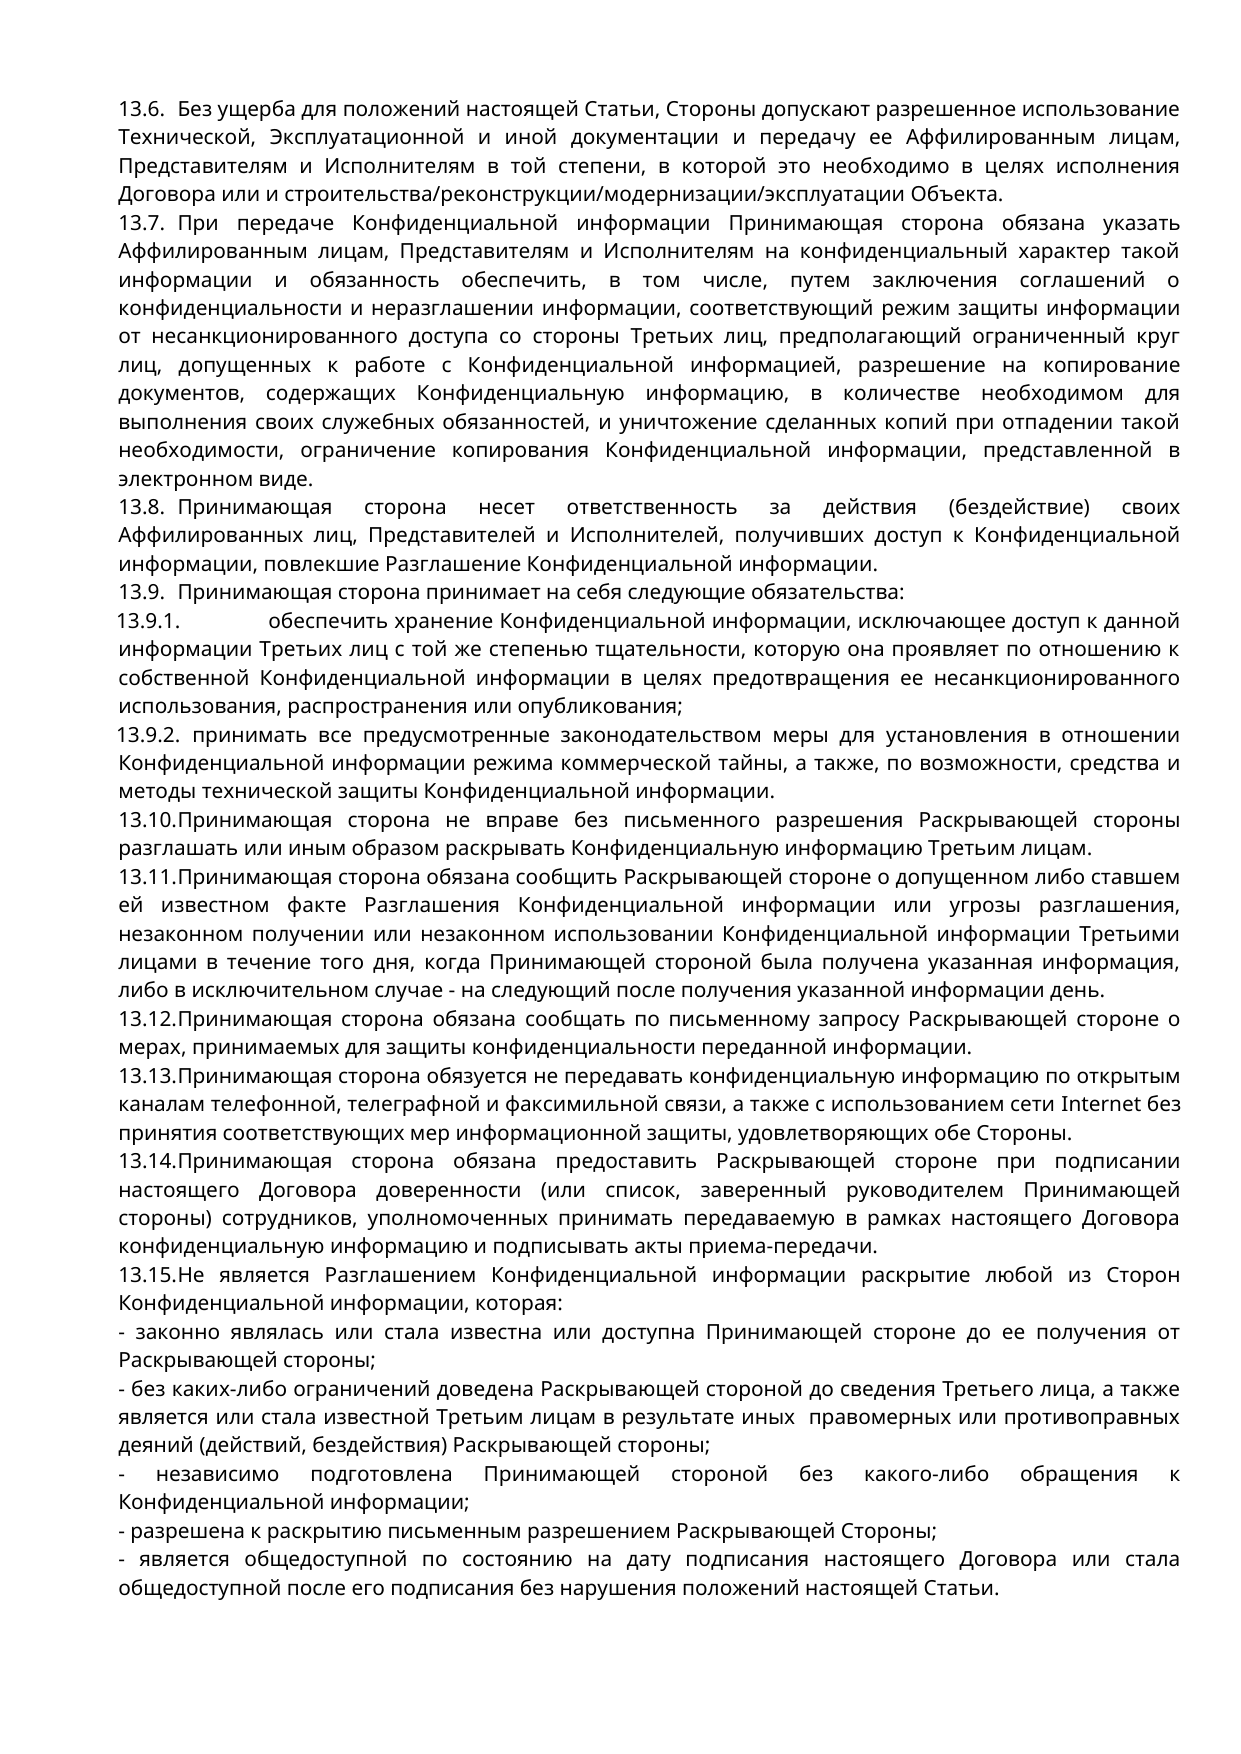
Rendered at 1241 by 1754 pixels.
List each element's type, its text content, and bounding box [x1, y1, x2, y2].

list При передаче Конфиденциальной информации Принимающая сторона обязана указать Аффилированным лицам, Представителям и Исполнителям на конфиденциальный характер такой информации и обязанность обеспечить, в том числе, путем заключения соглашений о конфиденциальности и неразглашении информации, соответствующий режим защиты информации от несанкционированного доступа со стороны Третьих лиц, предполагающий ограниченный круг лиц, допущенных к работе с Конфиденциальной информацией, разрешение на копирование документов, содержащих Конфиденциальную информацию, в количестве необходимом для выполнения своих служебных обязанностей, и уничтожение сделанных копий при отпадении такой необходимости, ограничение копирования Конфиденциальной информации, представленной в электронном виде. [118, 208, 1181, 492]
text - независимо подготовлена Принимающей стороной без какого-либо обращения к Конфиденциальной информации; [118, 1459, 1181, 1516]
list Принимающая сторона обязана предоставить Раскрывающей стороне при подписании настоящего Договора доверенности (или список, заверенный руководителем Принимающей стороны) сотрудников, уполномоченных принимать передаваемую в рамках настоящего Договора конфиденциальную информацию и подписывать акты приема-передачи. [118, 1146, 1181, 1260]
text - является общедоступной по состоянию на дату подписания настоящего Договора или стала общедоступной после его подписания без нарушения положений настоящей Статьи. [118, 1544, 1181, 1601]
list Принимающая сторона принимает на себя следующие обязательства: [118, 577, 1181, 606]
list Не является Разглашением Конфиденциальной информации раскрытие любой из Сторон Конфиденциальной информации, которая: [118, 1260, 1181, 1317]
list Без ущерба для положений настоящей Статьи, Стороны допускают разрешенное использование Технической, Эксплуатационной и иной документации и передачу ее Аффилированным лицам, Представителям и Исполнителям в той степени, в которой это необходимо в целях исполнения Договора или и строительства/реконструкции/модернизации/эксплуатации Объекта. [118, 94, 1181, 208]
list Принимающая сторона несет ответственность за действия (бездействие) своих Аффилированных лиц, Представителей и Исполнителей, получивших доступ к Конфиденциальной информации, повлекшие Разглашение Конфиденциальной информации. [118, 492, 1181, 577]
list Принимающая сторона обязуется не передавать конфиденциальную информацию по открытым каналам телефонной, телеграфной и факсимильной связи, а также с использованием сети Internet без принятия соответствующих мер информационной защиты, удовлетворяющих обе Стороны. [118, 1061, 1181, 1146]
text - законно являлась или стала известна или доступна Принимающей стороне до ее получения от Раскрывающей стороны; [118, 1317, 1181, 1374]
list Принимающая сторона не вправе без письменного разрешения Раскрывающей стороны разглашать или иным образом раскрывать Конфиденциальную информацию Третьим лицам. [118, 805, 1181, 862]
text - разрешена к раскрытию письменным разрешением Раскрывающей Стороны; [118, 1516, 1181, 1544]
list Принимающая сторона обязана сообщить Раскрывающей стороне о допущенном либо ставшем ей известном факте Разглашения Конфиденциальной информации или угрозы разглашения, незаконном получении или незаконном использовании Конфиденциальной информации Третьими лицами в течение того дня, когда Принимающей стороной была получена указанная информация, либо в исключительном случае - на следующий после получения указанной информации день. [118, 862, 1181, 1004]
text - без каких-либо ограничений доведена Раскрывающей стороной до сведения Третьего лица, а также является или стала известной Третьим лицам в результате иных правомерных или противоправных деяний (действий, бездействия) Раскрывающей стороны; [118, 1374, 1181, 1459]
list обеспечить хранение Конфиденциальной информации, исключающее доступ к данной информации Третьих лиц с той же степенью тщательности, которую она проявляет по отношению к собственной Конфиденциальной информации в целях предотвращения ее несанкционированного использования, распространения или опубликования; [116, 606, 1181, 720]
list принимать все предусмотренные законодательством меры для установления в отношении Конфиденциальной информации режима коммерческой тайны, а также, по возможности, средства и методы технической защиты Конфиденциальной информации. [116, 720, 1181, 805]
list Принимающая сторона обязана сообщать по письменному запросу Раскрывающей стороне о мерах, принимаемых для защиты конфиденциальности переданной информации. [118, 1004, 1181, 1061]
